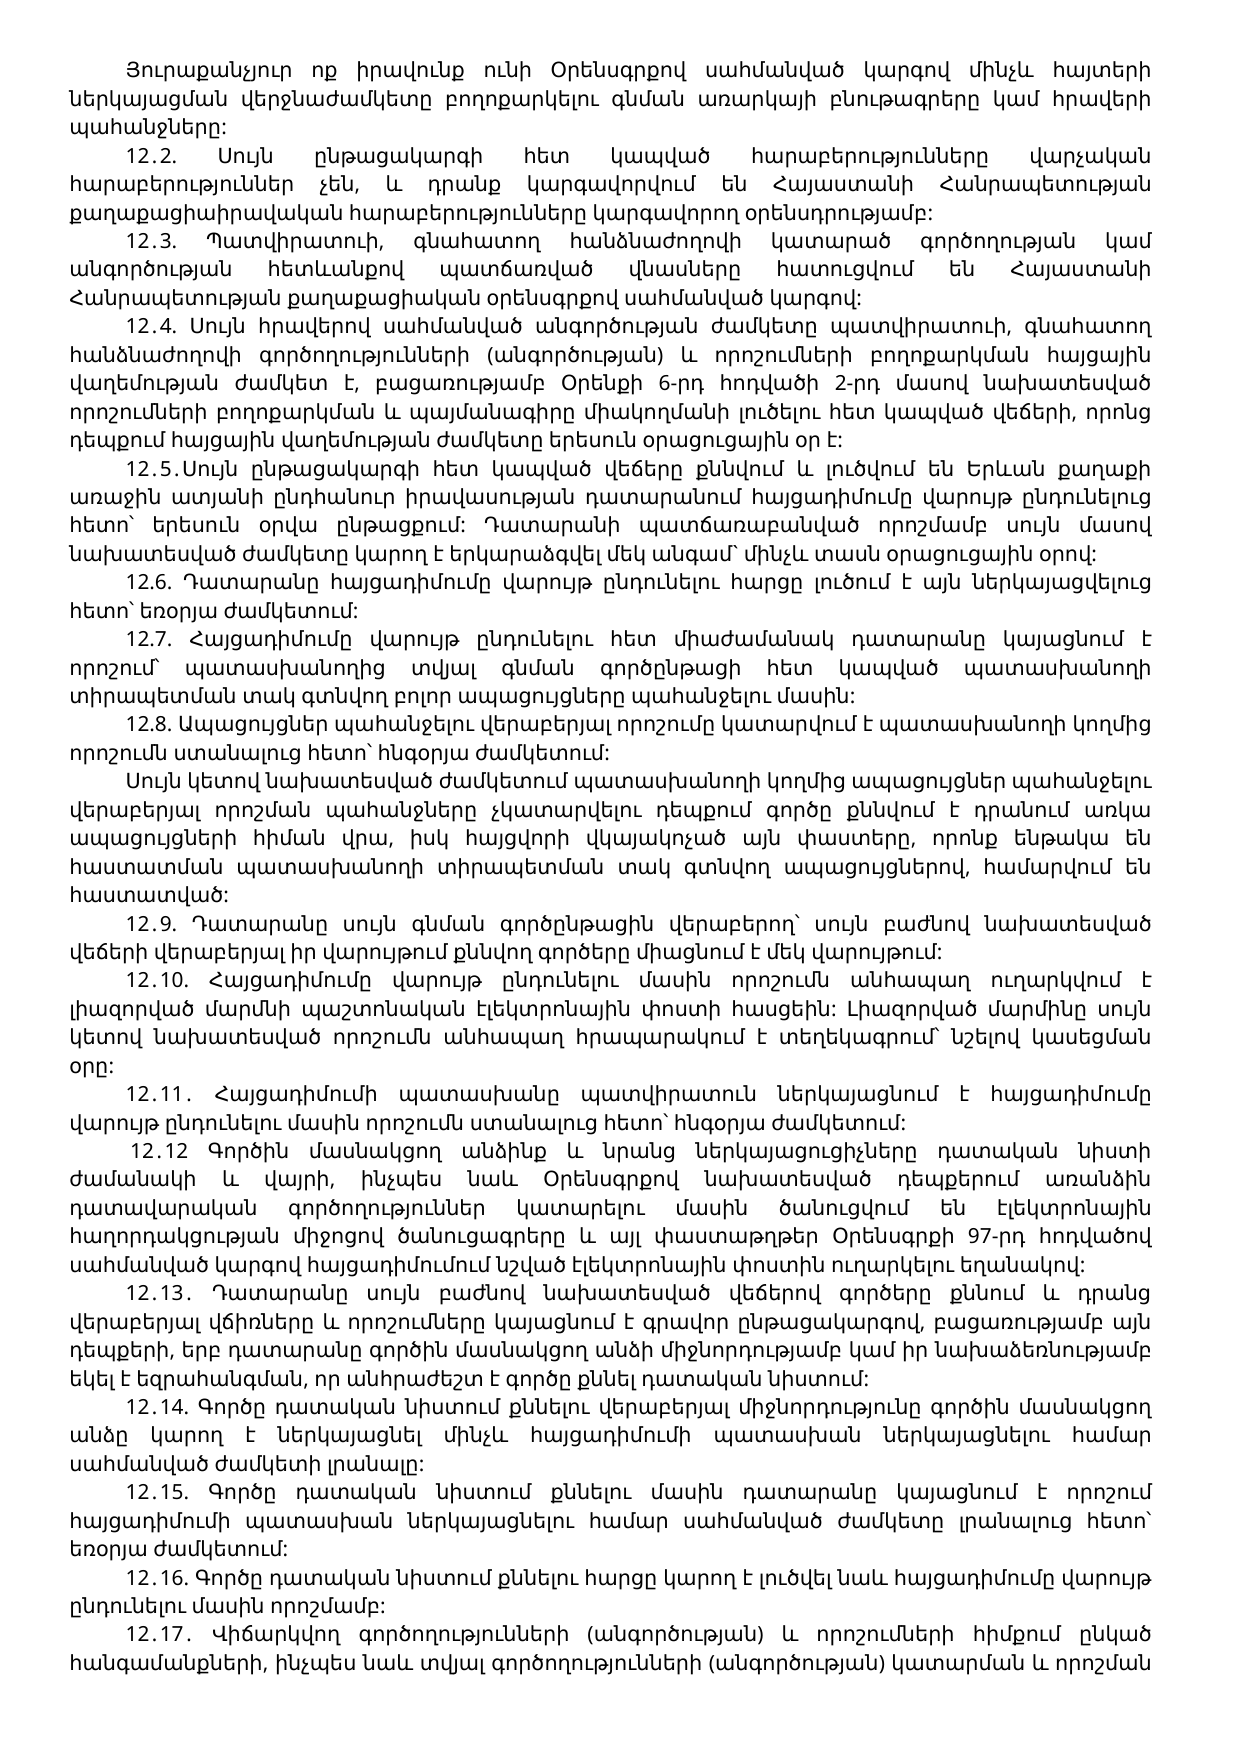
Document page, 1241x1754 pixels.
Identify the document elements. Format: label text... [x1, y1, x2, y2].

text 12.7. Հայցադիմումը վարույթ ընդունելու հետ միաժամանակ դատարանը կայացնում է որոշում՝ պատասխանողից տվյալ գնման գործընթացի հետ կապված պատասխանողի տիրապետման տակ գտնվող բոլոր ապացույցները պահանջելու մասին: [69, 624, 1152, 709]
text Սույն կետով նախատեսված ժամկետում պատասխանողի կողմից ապացույցներ պահանջելու վերաբերյալ որոշման պահանջները չկատարվելու դեպքում գործը քննվում է դրանում առկա ապացույցների հիման վրա, իսկ հայցվորի վկայակոչած այն փաստերը, որոնք ենթակա են հաստատման պատասխանողի տիրապետման տակ գտնվող ապացույցներով, համարվում են հաստատված: [69, 766, 1152, 909]
text 12․3. Պատվիրատուի, գնահատող հանձնաժողովի կատարած գործողության կամ անգործության հետևանքով պատճառված վնասները հատուցվում են Հայաստանի Հանրապետության քաղաքացիական օրենսգրքով սահմանված կարգով: [69, 226, 1152, 311]
text 12․5․Սույն ընթացակարգի հետ կապված վեճերը քննվում և լուծվում են Երևան քաղաքի առաջին ատյանի ընդհանուր իրավասության դատարանում հայցադիմումը վարույթ ընդունելուց հետո՝ երեսուն օրվա ընթացքում: Դատարանի պատճառաբանված որոշմամբ սույն մասով նախատեսված ժամկետը կարող է երկարաձգվել մեկ անգամ` մինչև տասն օրացուցային օրով: [69, 454, 1152, 567]
text 12․13․ Դատարանը սույն բաժնով նախատեսված վեճերով գործերը քննում և դրանց վերաբերյալ վճիռները և որոշումները կայացնում է գրավոր ընթացակարգով, բացառությամբ այն դեպքերի, երբ դատարանը գործին մասնակցող անձի միջնորդությամբ կամ իր նախաձեռնությամբ եկել է եզրահանգման, որ անհրաժեշտ է գործը քննել դատական նիստում: [69, 1278, 1152, 1392]
text Յուրաքանչյուր ոք իրավունք ունի Օրենսգրքով սահմանված կարգով մինչև հայտերի ներկայացման վերջնաժամկետը բողոքարկելու գնման առարկայի բնութագրերը կամ հրավերի պահանջները: [69, 56, 1152, 141]
text 12․15. Գործը դատական նիստում քննելու մասին դատարանը կայացնում է որոշում հայցադիմումի պատասխան ներկայացնելու համար սահմանված ժամկետը լրանալուց հետո՝ եռօրյա ժամկետում: [69, 1477, 1152, 1563]
text 12․11․ Հայցադիմումի պատասխանը պատվիրատուն ներկայացնում է հայցադիմումը վարույթ ընդունելու մասին որոշումն ստանալուց հետո՝ հնգօրյա ժամկետում: [69, 1079, 1152, 1136]
text 12․16. Գործը դատական նիստում քննելու հարցը կարող է լուծվել նաև հայցադիմումը վարույթ ընդունելու մասին որոշմամբ: [69, 1563, 1152, 1619]
text 12․14. Գործը դատական նիստում քննելու վերաբերյալ միջնորդությունը գործին մասնակցող անձը կարող է ներկայացնել մինչև հայցադիմումի պատասխան ներկայացնելու համար սահմանված ժամկետի լրանալը: [69, 1392, 1152, 1477]
text 12․12 Գործին մասնակցող անձինք և նրանց ներկայացուցիչները դատական նիստի ժամանակի և վայրի, ինչպես նաև Օրենսգրքով նախատեսված դեպքերում առանձին դատավարական գործողություններ կատարելու մասին ծանուցվում են էլեկտրոնային հաղորդակցության միջոցով ծանուցագրերը և այլ փաստաթղթեր Օրենսգրքի 97-րդ հոդվածով սահմանված կարգով հայցադիմումում նշված էլեկտրոնային փոստին ուղարկելու եղանակով: [69, 1136, 1152, 1278]
text 12․2. Սույն ընթացակարգի հետ կապված հարաբերությունները վարչական հարաբերություններ չեն, և դրանք կարգավորվում են Հայաստանի Հանրապետության քաղաքացիաիրավական հարաբերությունները կարգավորող օրենսդրությամբ: [69, 141, 1152, 226]
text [69, 1619, 1152, 1676]
text 12.6. Դատարանը հայցադիմումը վարույթ ընդունելու հարցը լուծում է այն ներկայացվելուց հետո՝ եռօրյա ժամկետում: [69, 567, 1152, 624]
text 12․4. Սույն հրավերով սահմանված անգործության ժամկետը պատվիրատուի, գնահատող հանձնաժողովի գործողությունների (անգործության) և որոշումների բողոքարկման հայցային վաղեմության ժամկետ է, բացառությամբ Օրենքի 6-րդ հոդվածի 2-րդ մասով նախատեսված որոշումների բողոքարկման և պայմանագիրը միակողմանի լուծելու հետ կապված վեճերի, որոնց դեպքում հայցային վաղեմության ժամկետը երեսուն օրացուցային օր է: [69, 311, 1152, 454]
text 12․9. Դատարանը սույն գնման գործընթացին վերաբերող՝ սույն բաժնով նախատեսված վեճերի վերաբերյալ իր վարույթում քննվող գործերը միացնում է մեկ վարույթում: [69, 909, 1152, 966]
text 12.8. Ապացույցներ պահանջելու վերաբերյալ որոշումը կատարվում է պատասխանողի կողմից որոշումն ստանալուց հետո՝ հնգօրյա ժամկետում: [69, 709, 1152, 766]
text 12․10. Հայցադիմումը վարույթ ընդունելու մասին որոշումն անհապաղ ուղարկվում է լիազորված մարմնի պաշտոնական էլեկտրոնային փոստի հասցեին: Լիազորված մարմինը սույն կետով նախատեսված որոշումն անհապաղ հրապարակում է տեղեկագրում՝ նշելով կասեցման օրը: [69, 966, 1152, 1079]
